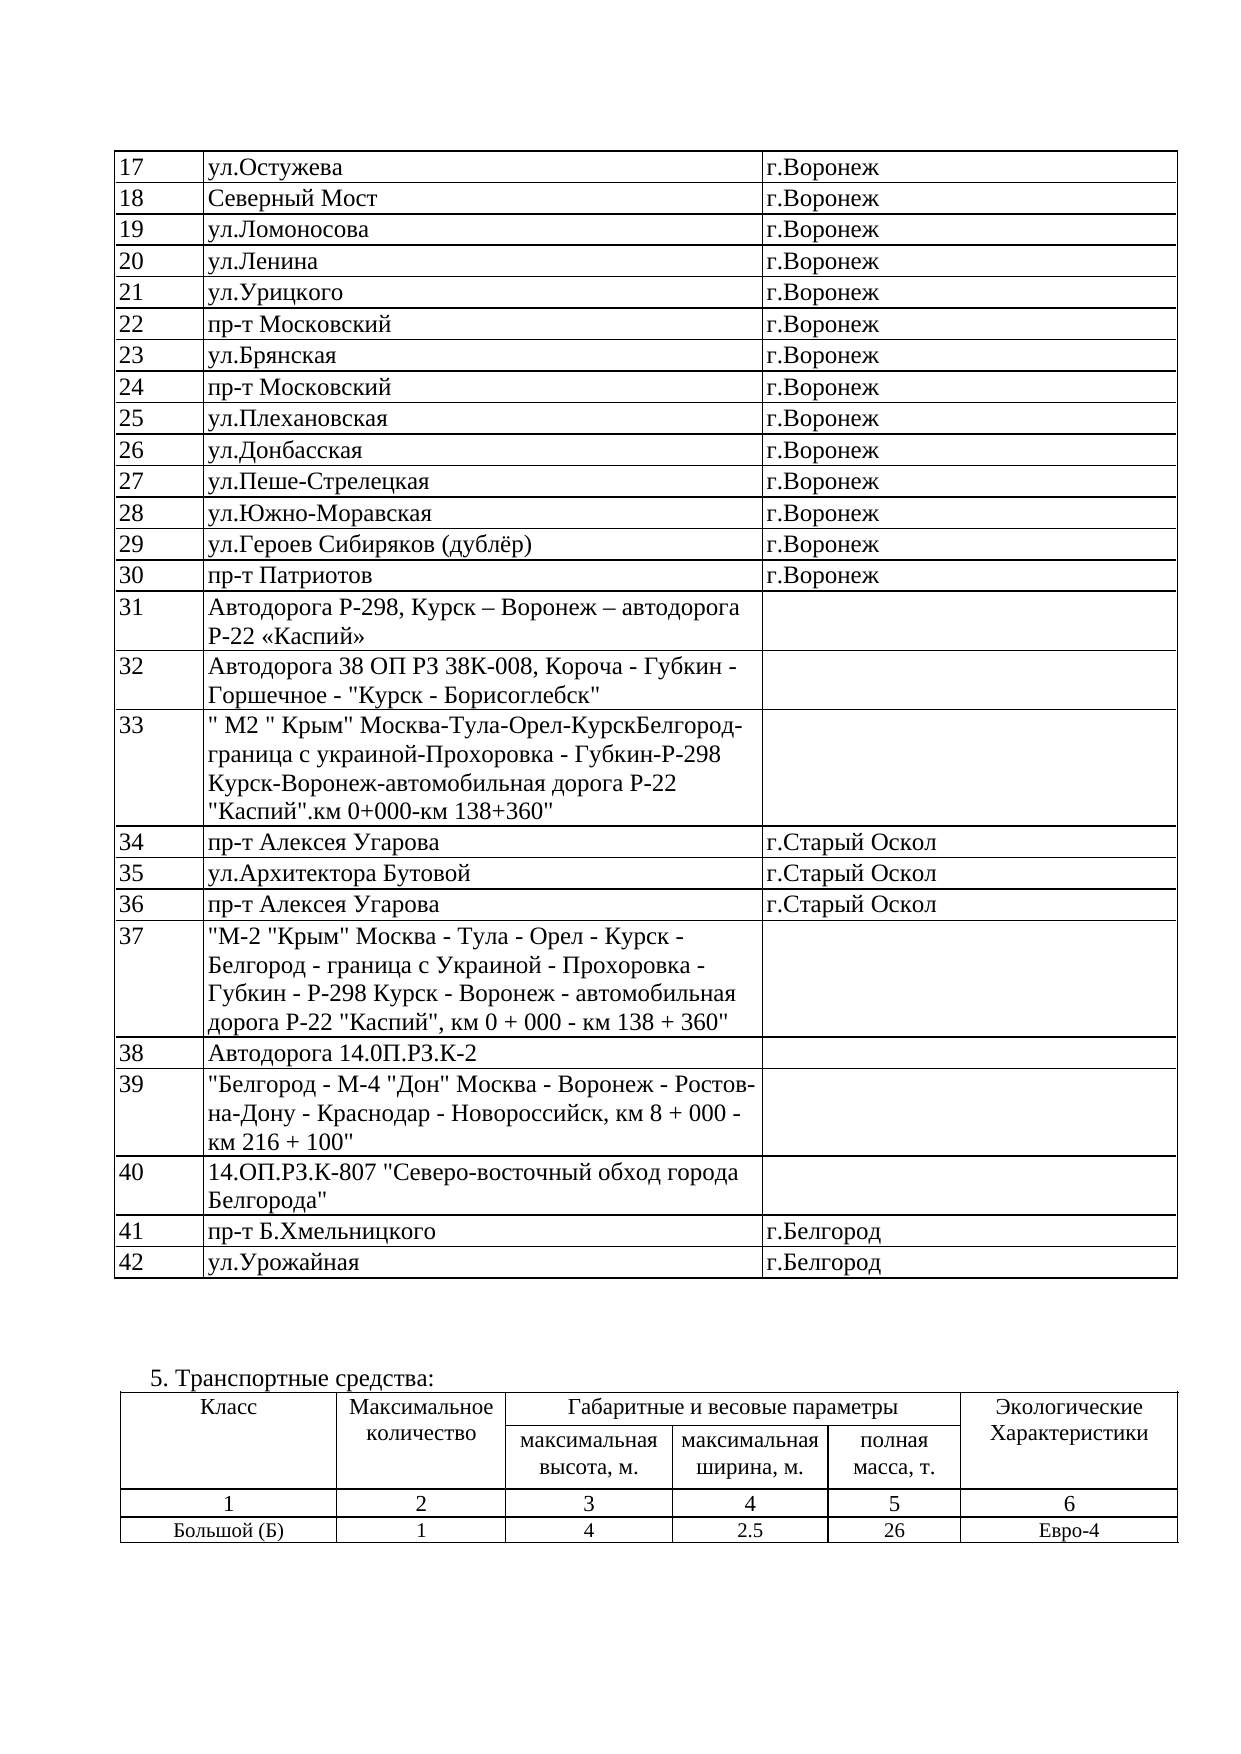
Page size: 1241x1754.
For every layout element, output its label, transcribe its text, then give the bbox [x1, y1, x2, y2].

table_cell 6 [961, 1490, 1177, 1516]
table_cell г.Воронеж [763, 244, 1177, 276]
table_cell [763, 1155, 1177, 1214]
table_cell 20 [115, 245, 203, 276]
table_cell г.Воронеж [763, 528, 1177, 559]
table_cell [763, 709, 1177, 825]
table_cell ул.Ленина [204, 246, 762, 276]
table_cell ул.Донбасская [204, 435, 762, 464]
table_cell 34 [115, 826, 203, 857]
table_cell г.Воронеж [763, 307, 1177, 339]
table_cell "М-2 "Крым" Москва - Тула - Орел - Курск - Белгород - граница с Украиной - Прохоровка - Губкин - Р-298 Курск - Воронеж - автомобильная дорога Р-22 "Каспий", км 0 + 000 - км 138 + 360" [204, 921, 762, 1036]
table_cell г.Старый Оскол [763, 825, 1177, 857]
table_cell ул.Урицкого [204, 277, 762, 307]
table_cell 5 [829, 1490, 960, 1516]
table_cell 25 [115, 403, 203, 433]
table_cell г.Воронеж [763, 213, 1177, 244]
table_cell 24 [115, 371, 203, 402]
table_cell г.Старый Оскол [763, 888, 1177, 919]
table_header Габаритные и весовые параметры [506, 1393, 960, 1425]
table_cell Большой (Б) [121, 1518, 336, 1542]
table_cell пр-т Алексея Угарова [204, 827, 762, 857]
table_cell максимальная ширина, м. [673, 1426, 827, 1488]
table_cell пр-т Патриотов [204, 561, 762, 590]
text 5. Транспортные средства: [150, 1363, 1090, 1391]
table_cell г.Белгород [763, 1246, 1177, 1277]
table_cell г.Старый Оскол [763, 857, 1177, 888]
table_cell [763, 1068, 1177, 1155]
table_cell 3 [506, 1490, 672, 1516]
table_cell 19 [115, 214, 203, 244]
table_cell 4 [673, 1490, 827, 1516]
table_header Класс [121, 1393, 336, 1488]
table_cell г.Белгород [763, 1214, 1177, 1246]
table_cell 4 [506, 1518, 672, 1542]
table_cell ул.Южно-Моравская [204, 498, 762, 527]
table_cell 38 [115, 1037, 203, 1067]
table_cell 29 [115, 529, 203, 559]
table_cell 18 [115, 183, 203, 213]
table_cell г.Воронеж [763, 276, 1177, 307]
table_cell ул.Героев Сибиряков (дублёр) [204, 529, 762, 559]
table_cell г.Воронеж [763, 152, 1177, 181]
table_cell г.Воронеж [763, 402, 1177, 433]
table_cell ул.Ломоносова [204, 215, 762, 244]
table_cell г.Воронеж [763, 433, 1177, 464]
table_cell ул.Плехановская [204, 403, 762, 433]
table_cell Автодорога 38 ОП РЗ 38К-008, Короча - Губкин - Горшечное - "Курск - Борисоглебск" [204, 651, 762, 708]
table_cell 2.5 [673, 1518, 827, 1542]
table_cell 36 [115, 889, 203, 919]
table_cell 22 [115, 308, 203, 339]
table_cell г.Воронеж [763, 181, 1177, 213]
table_cell 41 [115, 1215, 203, 1246]
table_cell ул.Брянская [204, 340, 762, 370]
table_cell г.Воронеж [763, 465, 1177, 496]
table_cell 28 [115, 497, 203, 527]
table_cell 42 [115, 1247, 203, 1277]
table_cell [763, 650, 1177, 708]
table_cell 31 [115, 591, 203, 649]
table_header Максимальное количество [337, 1393, 505, 1488]
table_cell г.Воронеж [763, 559, 1177, 590]
table_cell ул.Остужева [204, 152, 762, 181]
table_cell [763, 590, 1177, 649]
table_cell 33 [115, 710, 203, 825]
table_cell пр-т Московский [204, 372, 762, 402]
table_cell 39 [115, 1069, 203, 1155]
table_cell 26 [829, 1518, 960, 1542]
table_cell пр-т Московский [204, 309, 762, 339]
table_cell "Белгород - М-4 "Дон" Москва - Воронеж - Ростов-на-Дону - Краснодар - Новороссийск, км 8 + 000 - км 216 + 100" [204, 1069, 762, 1155]
table_cell г.Воронеж [763, 370, 1177, 402]
table_cell максимальная высота, м. [506, 1426, 672, 1488]
table_cell 14.ОП.РЗ.К-807 "Северо-восточный обход города Белгорода" [204, 1157, 762, 1214]
table_cell 21 [115, 277, 203, 307]
table_cell 35 [115, 858, 203, 888]
table_cell ул.Урожайная [204, 1247, 762, 1277]
table_cell 26 [115, 434, 203, 464]
table_cell 40 [115, 1156, 203, 1214]
table_cell 17 [115, 152, 203, 181]
table_cell 32 [115, 651, 203, 708]
table_cell г.Воронеж [763, 496, 1177, 527]
table_cell 30 [115, 560, 203, 590]
table_cell 37 [115, 921, 203, 1036]
table_cell [763, 920, 1177, 1036]
table_cell Автодорога Р-298, Курск – Воронеж – автодорога Р-22 «Каспий» [204, 592, 762, 649]
table_cell 2 [337, 1490, 505, 1516]
table_cell [763, 1036, 1177, 1067]
table_cell Евро-4 [961, 1518, 1177, 1542]
table_cell 1 [337, 1518, 505, 1542]
table_cell 27 [115, 466, 203, 496]
table_cell ул.Архитектора Бутовой [204, 858, 762, 888]
table_cell 23 [115, 340, 203, 370]
table_cell пр-т Алексея Угарова [204, 890, 762, 919]
table_cell полная масса, т. [829, 1426, 960, 1488]
table_cell г.Воронеж [763, 339, 1177, 370]
table_cell ул.Пеше-Стрелецкая [204, 466, 762, 496]
table_cell " М2 " Крым" Москва-Тула-Орел-КурскБелгород-граница с украиной-Прохоровка - Губкин-Р-298 Курск-Воронеж-автомобильная дорога Р-22 "Каспий".км 0+000-км 138+360" [204, 710, 762, 825]
table_cell Северный Мост [204, 183, 762, 213]
table_cell 1 [121, 1490, 336, 1516]
table_header Экологические Характеристики [961, 1393, 1177, 1488]
table_cell пр-т Б.Хмельницкого [204, 1216, 762, 1246]
table_cell Автодорога 14.0П.РЗ.К-2 [204, 1038, 762, 1067]
